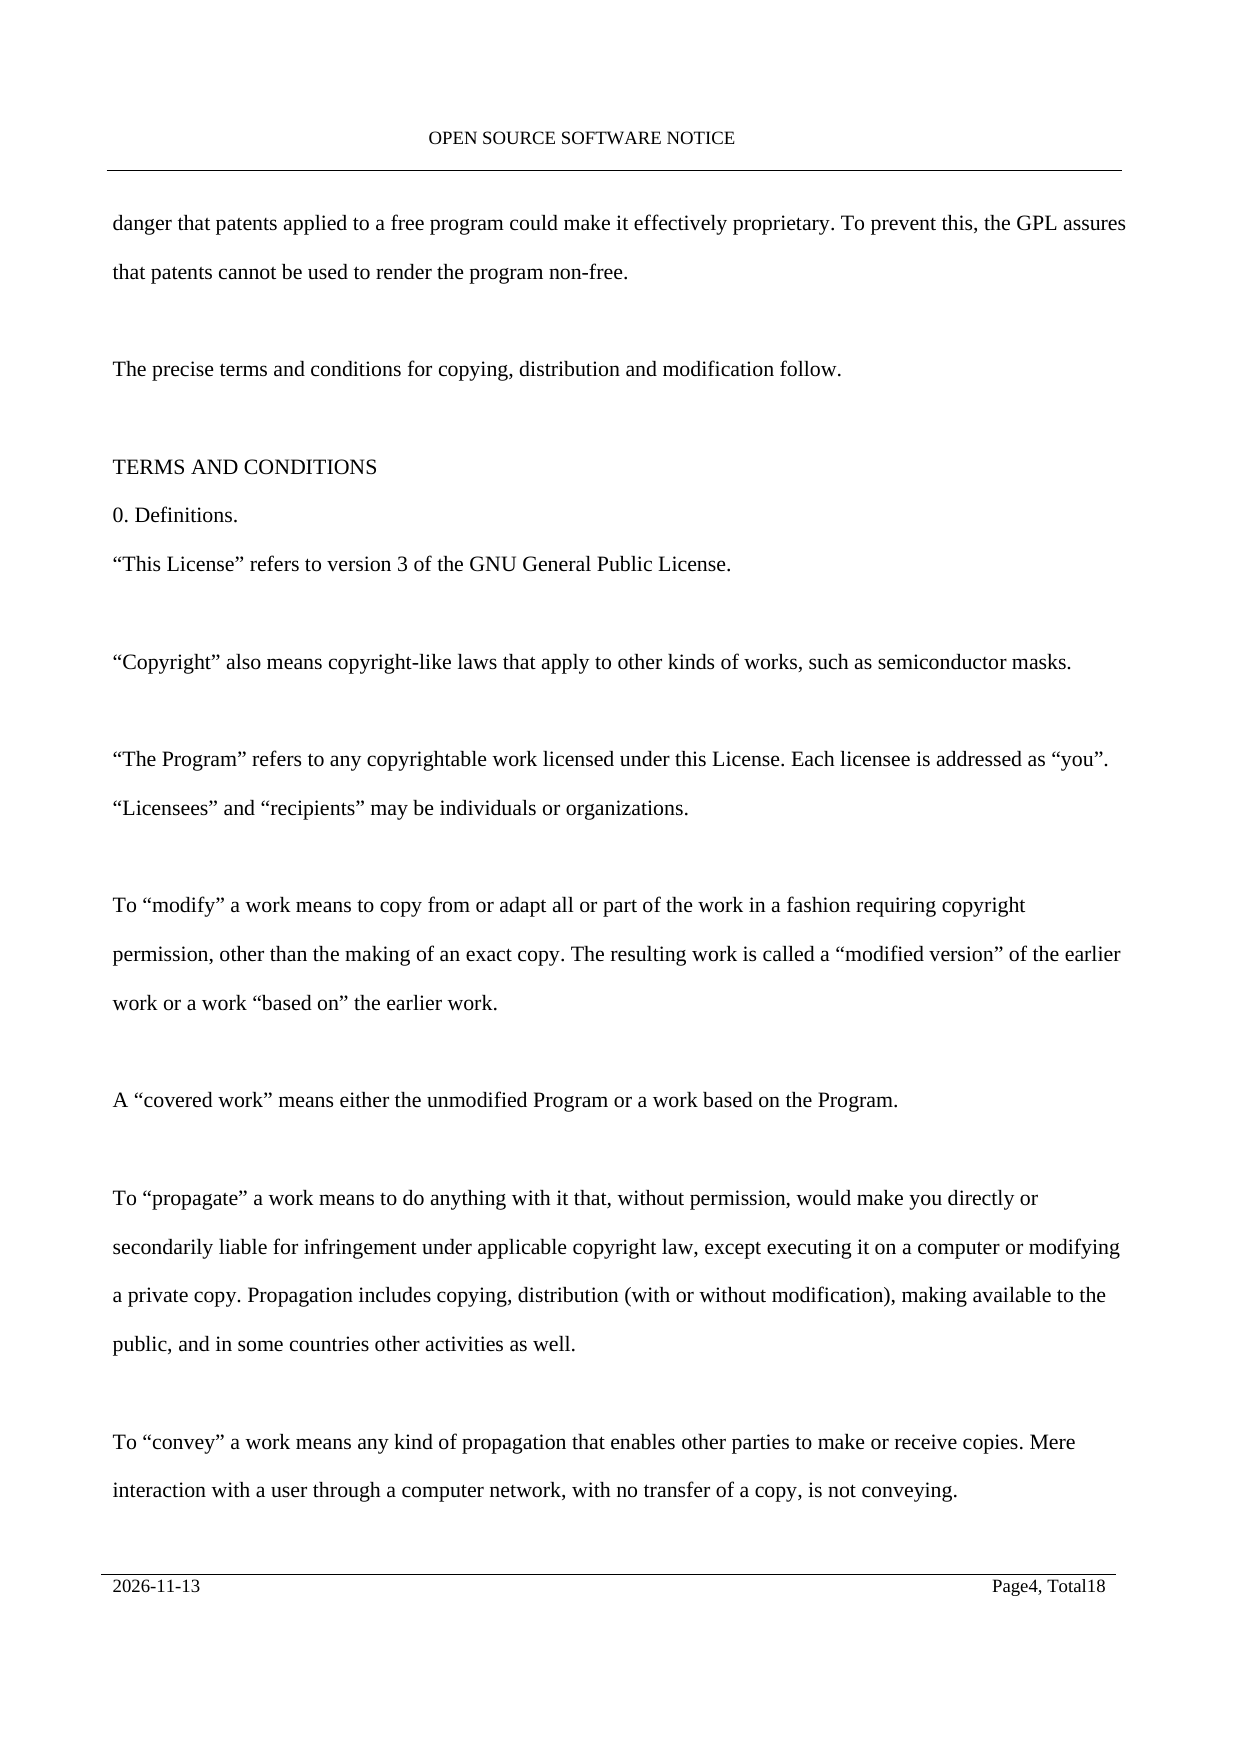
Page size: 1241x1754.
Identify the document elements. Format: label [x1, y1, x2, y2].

text [112, 206, 1128, 1506]
